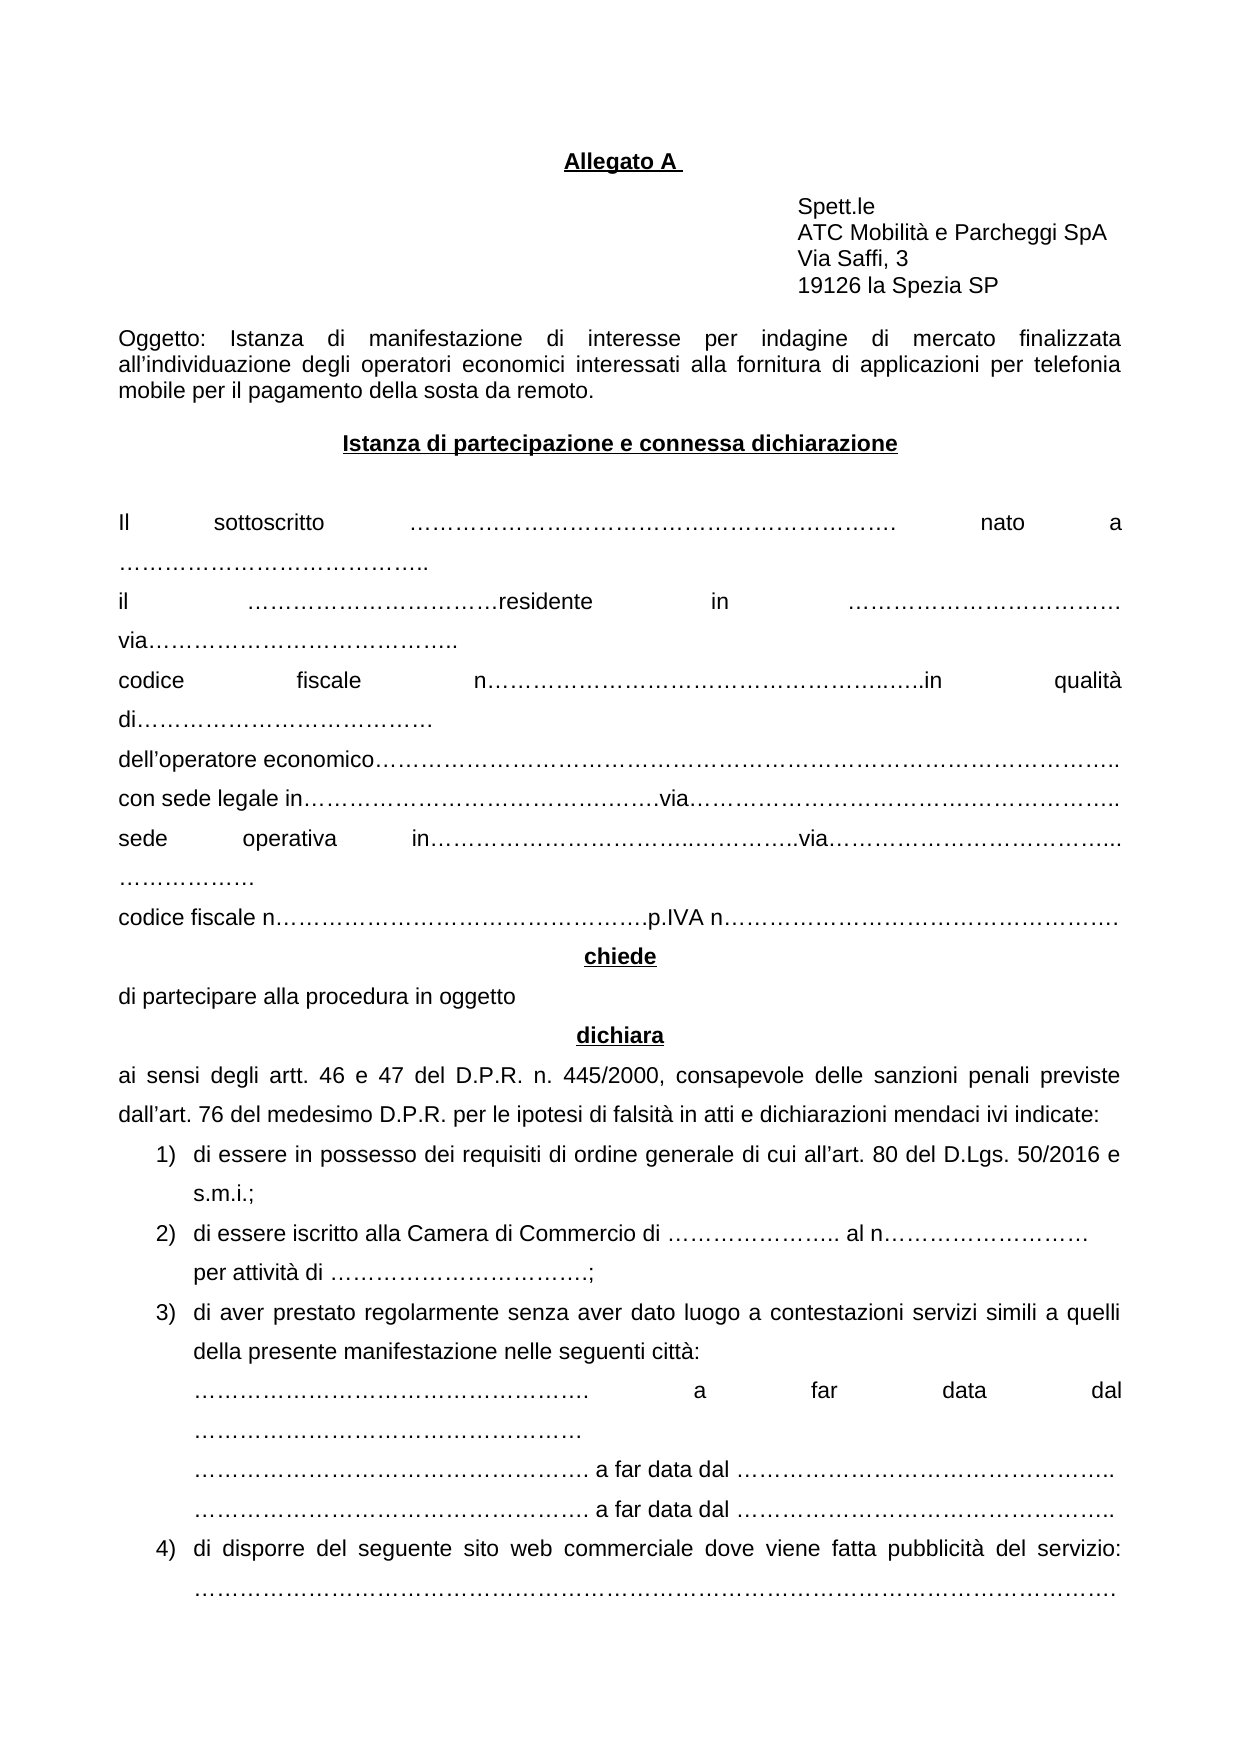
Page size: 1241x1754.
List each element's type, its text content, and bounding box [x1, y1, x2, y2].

text Via Saffi, 3 [118, 245, 1122, 272]
list di essere iscritto alla Camera di Commercio di ………………….. al n……………………… [156, 1219, 1122, 1246]
text sede operativa in……………………………..…………..via………………………………...……………… [118, 825, 1122, 891]
text Il sottoscritto ………………………………………………………. nato a ………………………………….. [118, 509, 1122, 575]
text di partecipare alla procedura in oggetto [118, 983, 1122, 1009]
text dell’operatore economico…………………………………………………………………………………….. [118, 746, 1122, 772]
text codice fiscale n………………………………………….p.IVA n……………………………………………. [118, 904, 1122, 930]
list di aver prestato regolarmente senza aver dato luogo a contestazioni servizi simili a quelli della presente manifestazione nelle seguenti città: [156, 1298, 1122, 1364]
text ai sensi degli artt. 46 e 47 del D.P.R. n. 445/2000, consapevole delle sanzioni penali previste dall’art. 76 del medesimo D.P.R. per le ipotesi di falsità in atti e dichiarazioni mendaci ivi indicate: [118, 1062, 1122, 1127]
text Oggetto: Istanza di manifestazione di interesse per indagine di mercato finalizzata all’individuazione degli operatori economici interessati alla fornitura di applicazioni per telefonia mobile per il pagamento della sosta da remoto. [118, 324, 1122, 403]
text codice fiscale n……………………………………………..…..in qualità di………………………………… [118, 667, 1122, 733]
list per attività di …………………………….; [193, 1259, 1122, 1285]
text Spett.le [118, 193, 1122, 219]
text il ……………………………residente in ………………………………via………………………………….. [118, 588, 1122, 654]
list ……………………………………………. a far data dal ………………………………………….. [193, 1456, 1122, 1483]
text chiede [118, 943, 1122, 969]
list di essere in possesso dei requisiti di ordine generale di cui all’art. 80 del D.Lgs. 50/2016 e s.m.i.; [156, 1141, 1122, 1206]
text con sede legale in………………………………….…….via……………………………….……………….. [118, 785, 1122, 812]
text 19126 la Spezia SP [118, 272, 1122, 298]
list ……………………………………………. a far data dal …………………………………………… [193, 1377, 1122, 1443]
list di disporre del seguente sito web commerciale dove viene fatta pubblicità del servizio: …………………………………………………………………………………………………………. [156, 1535, 1122, 1601]
text ATC Mobilità e Parcheggi SpA [118, 219, 1122, 245]
list ……………………………………………. a far data dal ………………………………………….. [193, 1496, 1122, 1522]
text Allegato A [118, 148, 1122, 174]
text dichiara [118, 1022, 1122, 1048]
text Istanza di partecipazione e connessa dichiarazione [118, 430, 1122, 456]
